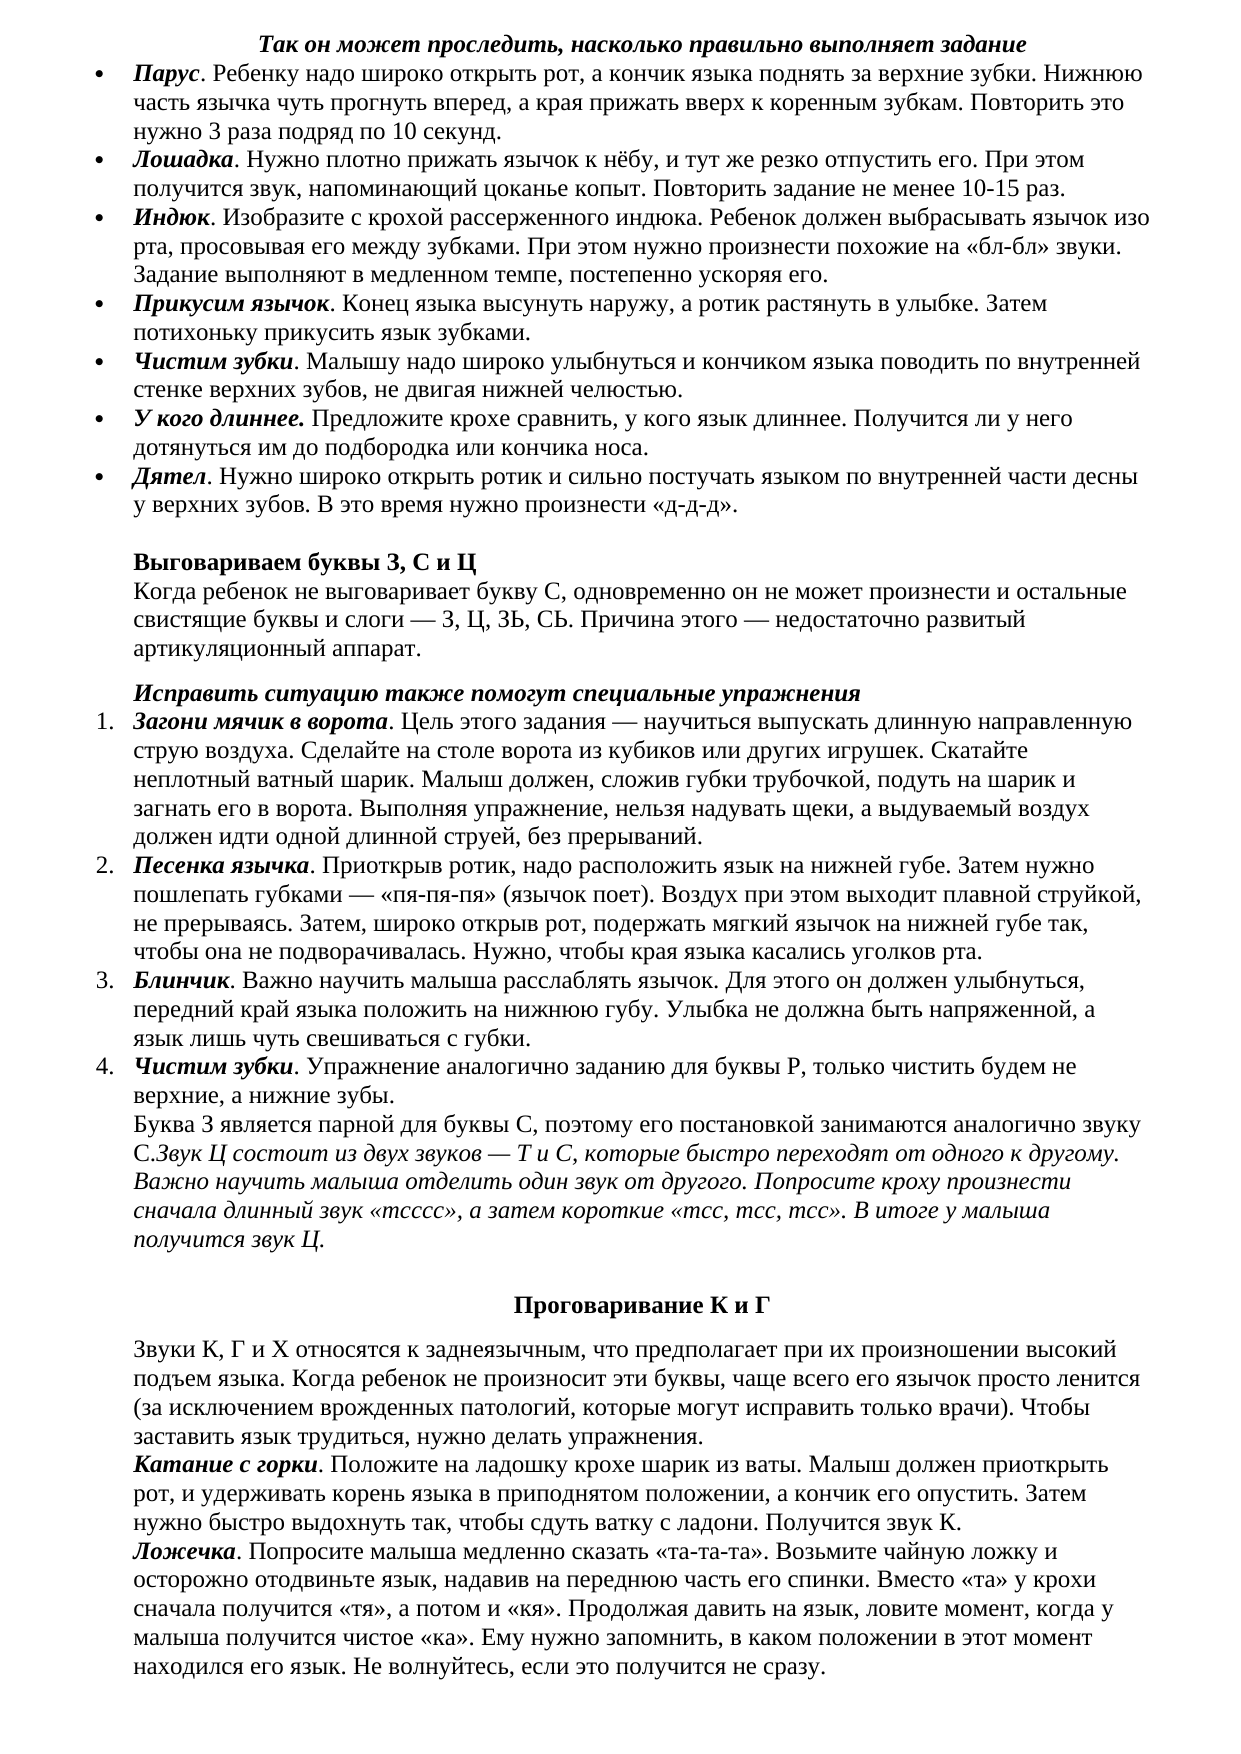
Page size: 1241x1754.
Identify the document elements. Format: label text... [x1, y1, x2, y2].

list Дятел. Нужно широко открыть ротик и сильно постучать языком по внутренней части десны у верхних зубов. В это время нужно произнести «д-д-д». [96, 461, 1152, 518]
list Блинчик. Важно научить малыша расслаблять язычок. Для этого он должен улыбнуться, передний край языка положить на нижнюю губу. Улыбка не должна быть напряженной, а язык лишь чуть свешиваться с губки. [96, 965, 1152, 1051]
text Звуки К, Г и Х относятся к заднеязычным, что предполагает при их произношении высокий подъем языка. Когда ребенок не произносит эти буквы, чаще всего его язычок просто ленится (за исключением врожденных патологий, которые могут исправить только врачи). Чтобы заставить язык трудиться, нужно делать упражнения. Катание с горки. Положите на ладошку крохе шарик из ваты. Малыш должен приоткрыть рот, и удерживать корень языка в приподнятом положении, а кончик его опустить. Затем нужно быстро выдохнуть так, чтобы сдуть ватку с ладони. Получится звук К. Ложечка. Попросите малыша медленно сказать «та-та-та». Возьмите чайную ложку и осторожно отодвиньте язык, надавив на переднюю часть его спинки. Вместо «та» у крохи сначала получится «тя», а потом и «кя». Продолжая давить на язык, ловите момент, когда у малыша получится чистое «ка». Ему нужно запомнить, в каком положении в этот момент находился его язык. Не волнуйтесь, если это получится не сразу. [133, 1334, 1152, 1679]
list Прикусим язычок. Конец языка высунуть наружу, а ротик растянуть в улыбке. Затем потихоньку прикусить язык зубками. [96, 288, 1152, 346]
list Загони мячик в ворота. Цель этого задания — научиться выпускать длинную направленную струю воздуха. Сделайте на столе ворота из кубиков или других игрушек. Скатайте неплотный ватный шарик. Малыш должен, сложив губки трубочкой, подуть на шарик и загнать его в ворота. Выполняя упражнение, нельзя надувать щеки, а выдуваемый воздух должен идти одной длинной струей, без прерываний. [96, 706, 1152, 850]
list Песенка язычка. Приоткрыв ротик, надо расположить язык на нижней губе. Затем нужно пошлепать губками — «пя-пя-пя» (язычок поет). Воздух при этом выходит плавной струйкой, не прерываясь. Затем, широко открыв рот, подержать мягкий язычок на нижней губе так, чтобы она не подворачивалась. Нужно, чтобы края языка касались уголков рта. [96, 850, 1152, 965]
text Проговаривание К и Г [133, 1290, 1152, 1319]
text Исправить ситуацию также помогут специальные упражнения [133, 678, 1152, 706]
list Парус. Ребенку надо широко открыть рот, а кончик языка поднять за верхние зубки. Нижнюю часть язычка чуть прогнуть вперед, а края прижать вверх к коренным зубкам. Повторить это нужно 3 раза подряд по 10 секунд. [96, 58, 1152, 144]
text Так он может проследить, насколько правильно выполняет задание [133, 29, 1152, 58]
list Чистим зубки. Упражнение аналогично заданию для буквы Р, только чистить будем не верхние, а нижние зубы. [96, 1051, 1152, 1109]
list Индюк. Изобразите с крохой рассерженного индюка. Ребенок должен выбрасывать язычок изо рта, просовывая его между зубками. При этом нужно произнести похожие на «бл-бл» звуки. Задание выполняют в медленном темпе, постепенно ускоряя его. [96, 202, 1152, 288]
list Лошадка. Нужно плотно прижать язычок к нёбу, и тут же резко отпустить его. При этом получится звук, напоминающий цоканье копыт. Повторить задание не менее 10-15 раз. [96, 144, 1152, 202]
list У кого длиннее. Предложите крохе сравнить, у кого язык длиннее. Получится ли у него дотянуться им до подбородка или кончика носа. [96, 403, 1152, 461]
text Буква З является парной для буквы С, поэтому его постановкой занимаются аналогично звуку С.Звук Ц состоит из двух звуков — Т и С, которые быстро переходят от одного к другому. Важно научить малыша отделить один звук от другого. Попросите кроху произнести сначала длинный звук «тсссс», а затем короткие «тсс, тсс, тсс». В итоге у малыша получится звук Ц. [133, 1109, 1152, 1253]
text Выговариваем буквы З, С и Ц Когда ребенок не выговаривает букву С, одновременно он не может произнести и остальные свистящие буквы и слоги — З, Ц, ЗЬ, СЬ. Причина этого — недостаточно развитый артикуляционный аппарат. [133, 547, 1152, 662]
list Чистим зубки. Малышу надо широко улыбнуться и кончиком языка поводить по внутренней стенке верхних зубов, не двигая нижней челюстью. [96, 346, 1152, 403]
